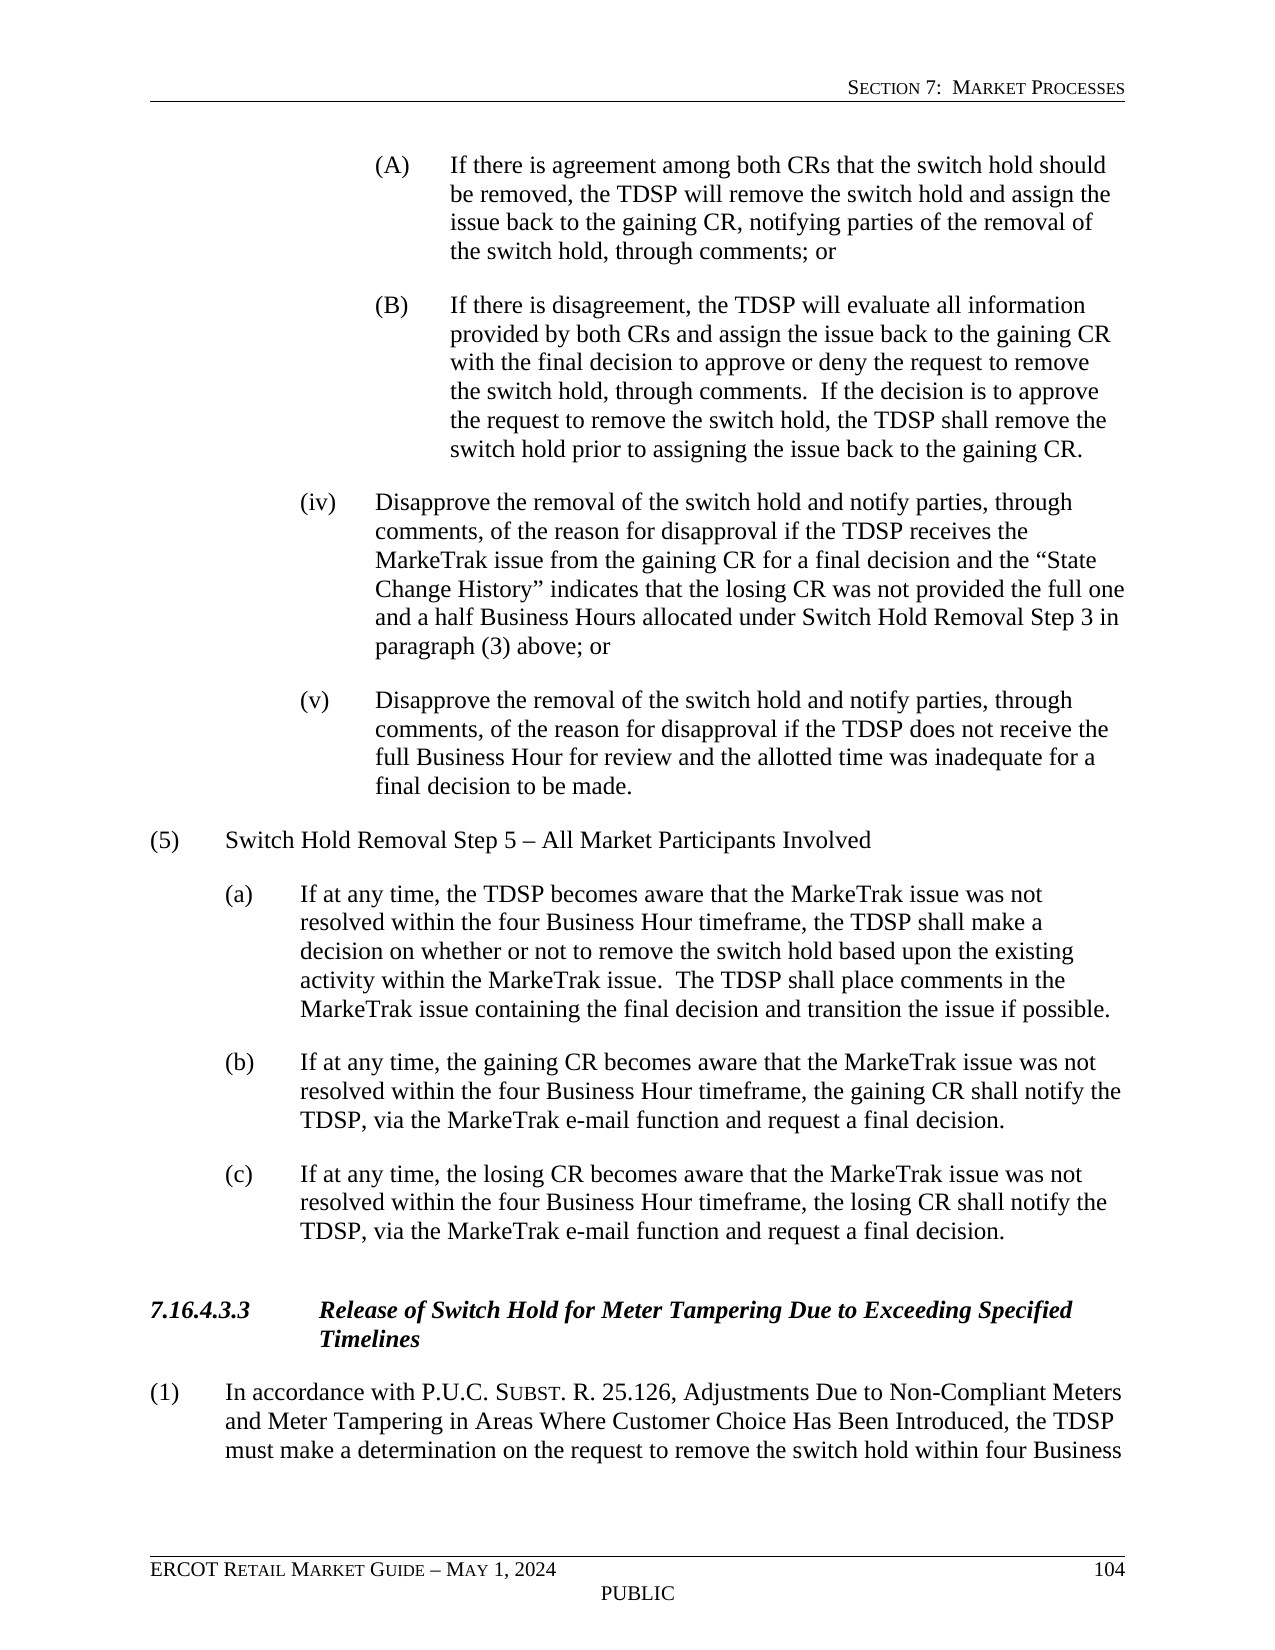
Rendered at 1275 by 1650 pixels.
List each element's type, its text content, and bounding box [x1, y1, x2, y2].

text (a) If at any time, the TDSP becomes aware that the MarkeTrak issue was not resolved within the four Business Hour timeframe, the TDSP shall make a decision on whether or not to remove the switch hold based upon the existing activity within the MarkeTrak issue. The TDSP shall place comments in the MarkeTrak issue containing the final decision and transition the issue if possible. [225, 879, 1125, 1022]
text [150, 1377, 1125, 1464]
text (c) If at any time, the losing CR becomes aware that the MarkeTrak issue was not resolved within the four Business Hour timeframe, the losing CR shall notify the TDSP, via the MarkeTrak e-mail function and request a final decision. [225, 1159, 1125, 1245]
text (B) If there is disagreement, the TDSP will evaluate all information provided by both CRs and assign the issue back to the gaining CR with the final decision to approve or deny the request to remove the switch hold, through comments. If the decision is to approve the request to remove the switch hold, the TDSP shall remove the switch hold prior to assigning the issue back to the gaining CR. [375, 290, 1125, 462]
text (A) If there is agreement among both CRs that the switch hold should be removed, the TDSP will remove the switch hold and assign the issue back to the gaining CR, notifying parties of the removal of the switch hold, through comments; or [375, 150, 1125, 265]
text (v) Disapprove the removal of the switch hold and notify parties, through comments, of the reason for disapproval if the TDSP does not receive the full Business Hour for review and the allotted time was inadequate for a final decision to be made. [300, 685, 1125, 800]
text (5) Switch Hold Removal Step 5 – All Market Participants Involved [150, 825, 1125, 854]
text (iv) Disapprove the removal of the switch hold and notify parties, through comments, of the reason for disapproval if the TDSP receives the MarkeTrak issue from the gaining CR for a final decision and the “State Change History” indicates that the losing CR was not provided the full one and a half Business Hours allocated under Switch Hold Removal Step 3 in paragraph (3) above; or [300, 487, 1125, 660]
text 7.16.4.3.3 Release of Switch Hold for Meter Tampering Due to Exceeding Specified Timelines [150, 1295, 1125, 1352]
text (b) If at any time, the gaining CR becomes aware that the MarkeTrak issue was not resolved within the four Business Hour timeframe, the gaining CR shall notify the TDSP, via the MarkeTrak e-mail function and request a final decision. [225, 1047, 1125, 1134]
